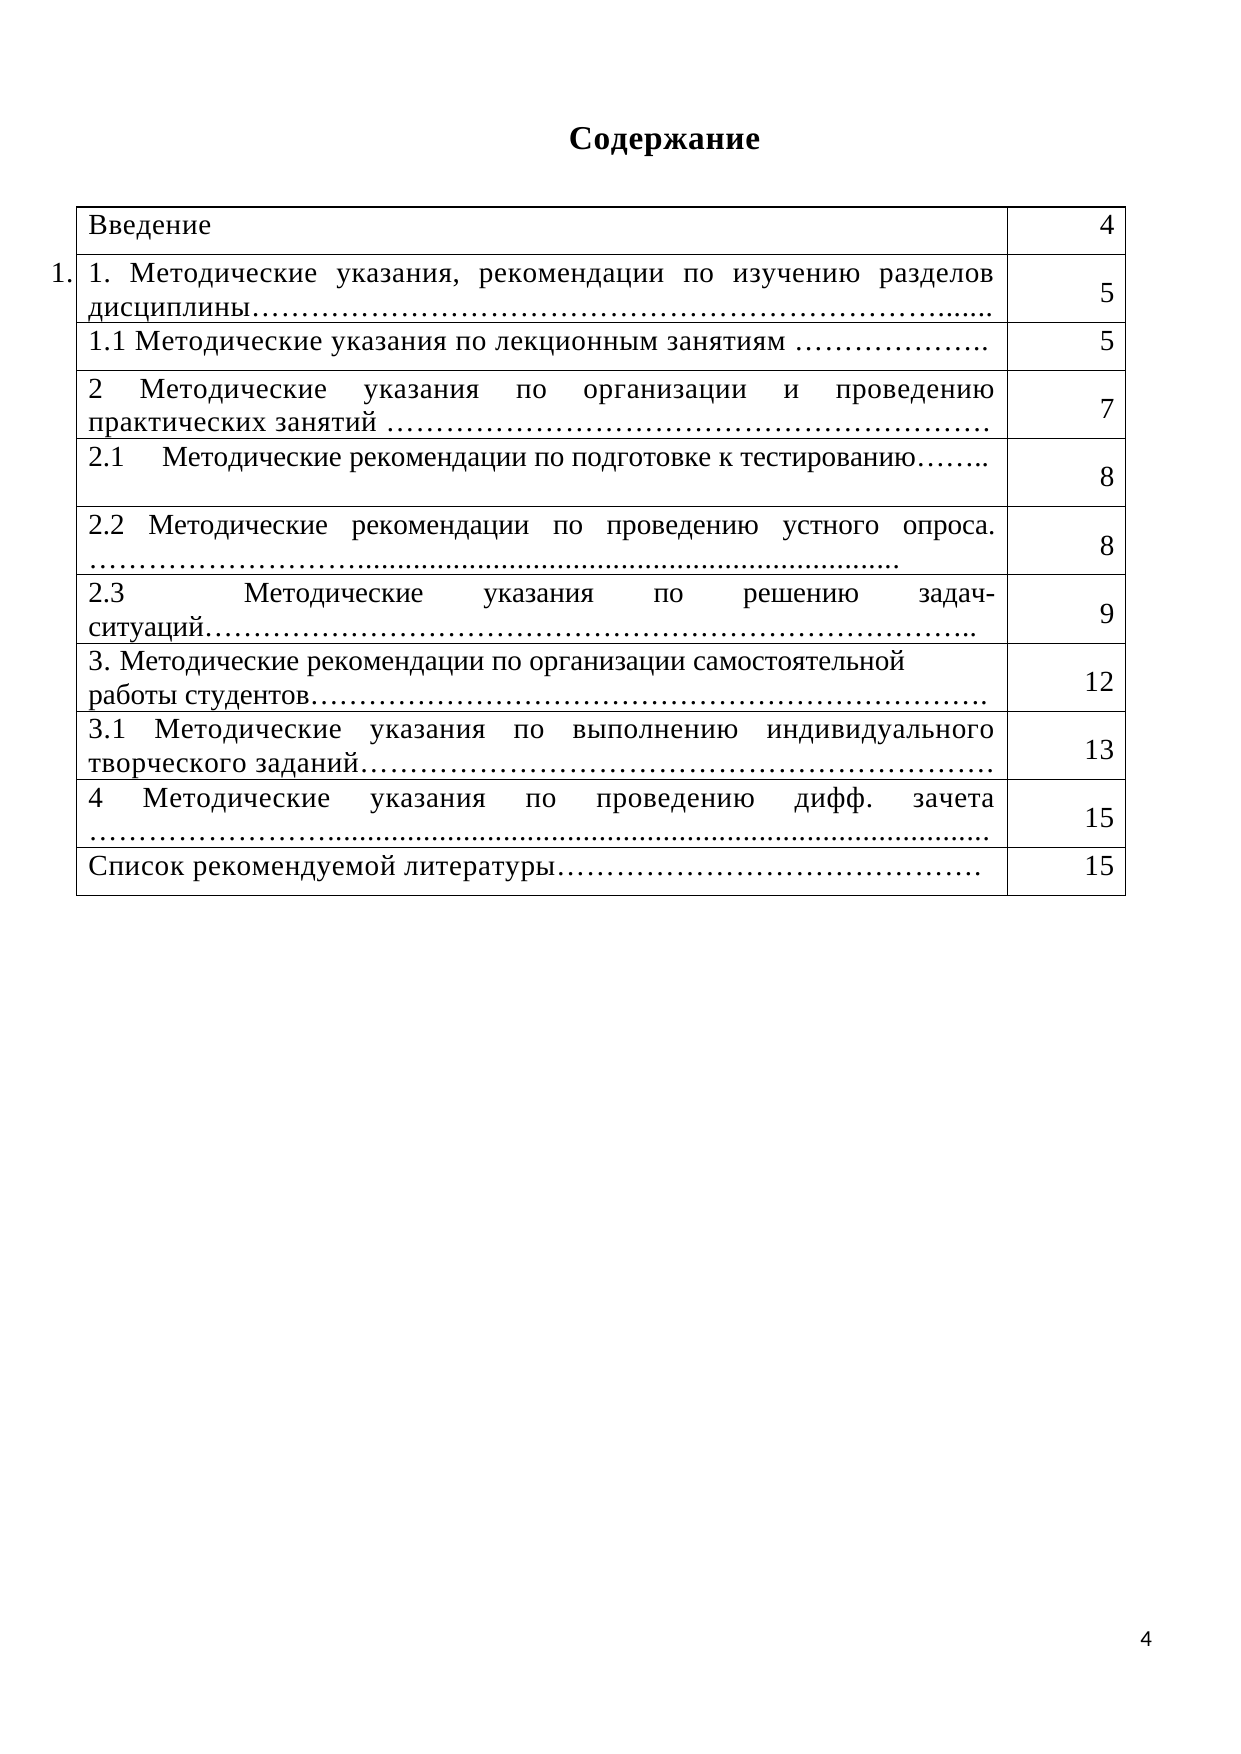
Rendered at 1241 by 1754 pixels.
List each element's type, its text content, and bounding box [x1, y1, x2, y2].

table_cell 2.2 Методические рекомендации по проведению устного опроса.……………………….................................................................... [77, 507, 1007, 574]
table_cell 9 [1008, 575, 1125, 642]
table_cell 8 [1008, 507, 1125, 574]
table_cell Методические рекомендации по подготовке к тестированию…….. [77, 439, 1007, 506]
table_cell 1.1 Методические указания по лекционным занятиям ……………….. [77, 323, 1007, 370]
table_cell Список рекомендуемой литературы……………………………………. [77, 848, 1007, 894]
table_header Введение [77, 208, 1007, 254]
table_cell 5 [1008, 255, 1125, 322]
table_cell 7 [1008, 371, 1125, 438]
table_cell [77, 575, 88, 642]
table_cell 15 [1008, 780, 1125, 847]
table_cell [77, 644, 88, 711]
table_cell 2 Методические указания по организации и проведению практических занятий ……………………………………………………. [77, 371, 1007, 438]
table_cell 4 Методические указания по проведению дифф. зачета ……………………................................................................................... [77, 780, 1007, 847]
table_cell 15 [1008, 848, 1125, 894]
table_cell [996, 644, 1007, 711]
table_cell 5 [1008, 323, 1125, 370]
text Содержание [177, 118, 1152, 156]
table_cell 3.1 Методические указания по выполнению индивидуального творческого заданий………………………………………………………. [77, 712, 1007, 779]
table_cell 13 [1008, 712, 1125, 779]
table_header 4 [1008, 208, 1125, 254]
table_cell 12 [1008, 644, 1125, 711]
table_cell 1. Методические указания, рекомендации по изучению разделов дисциплины……………………………………………………………....... [77, 255, 1007, 322]
table_cell 8 [1008, 439, 1125, 506]
